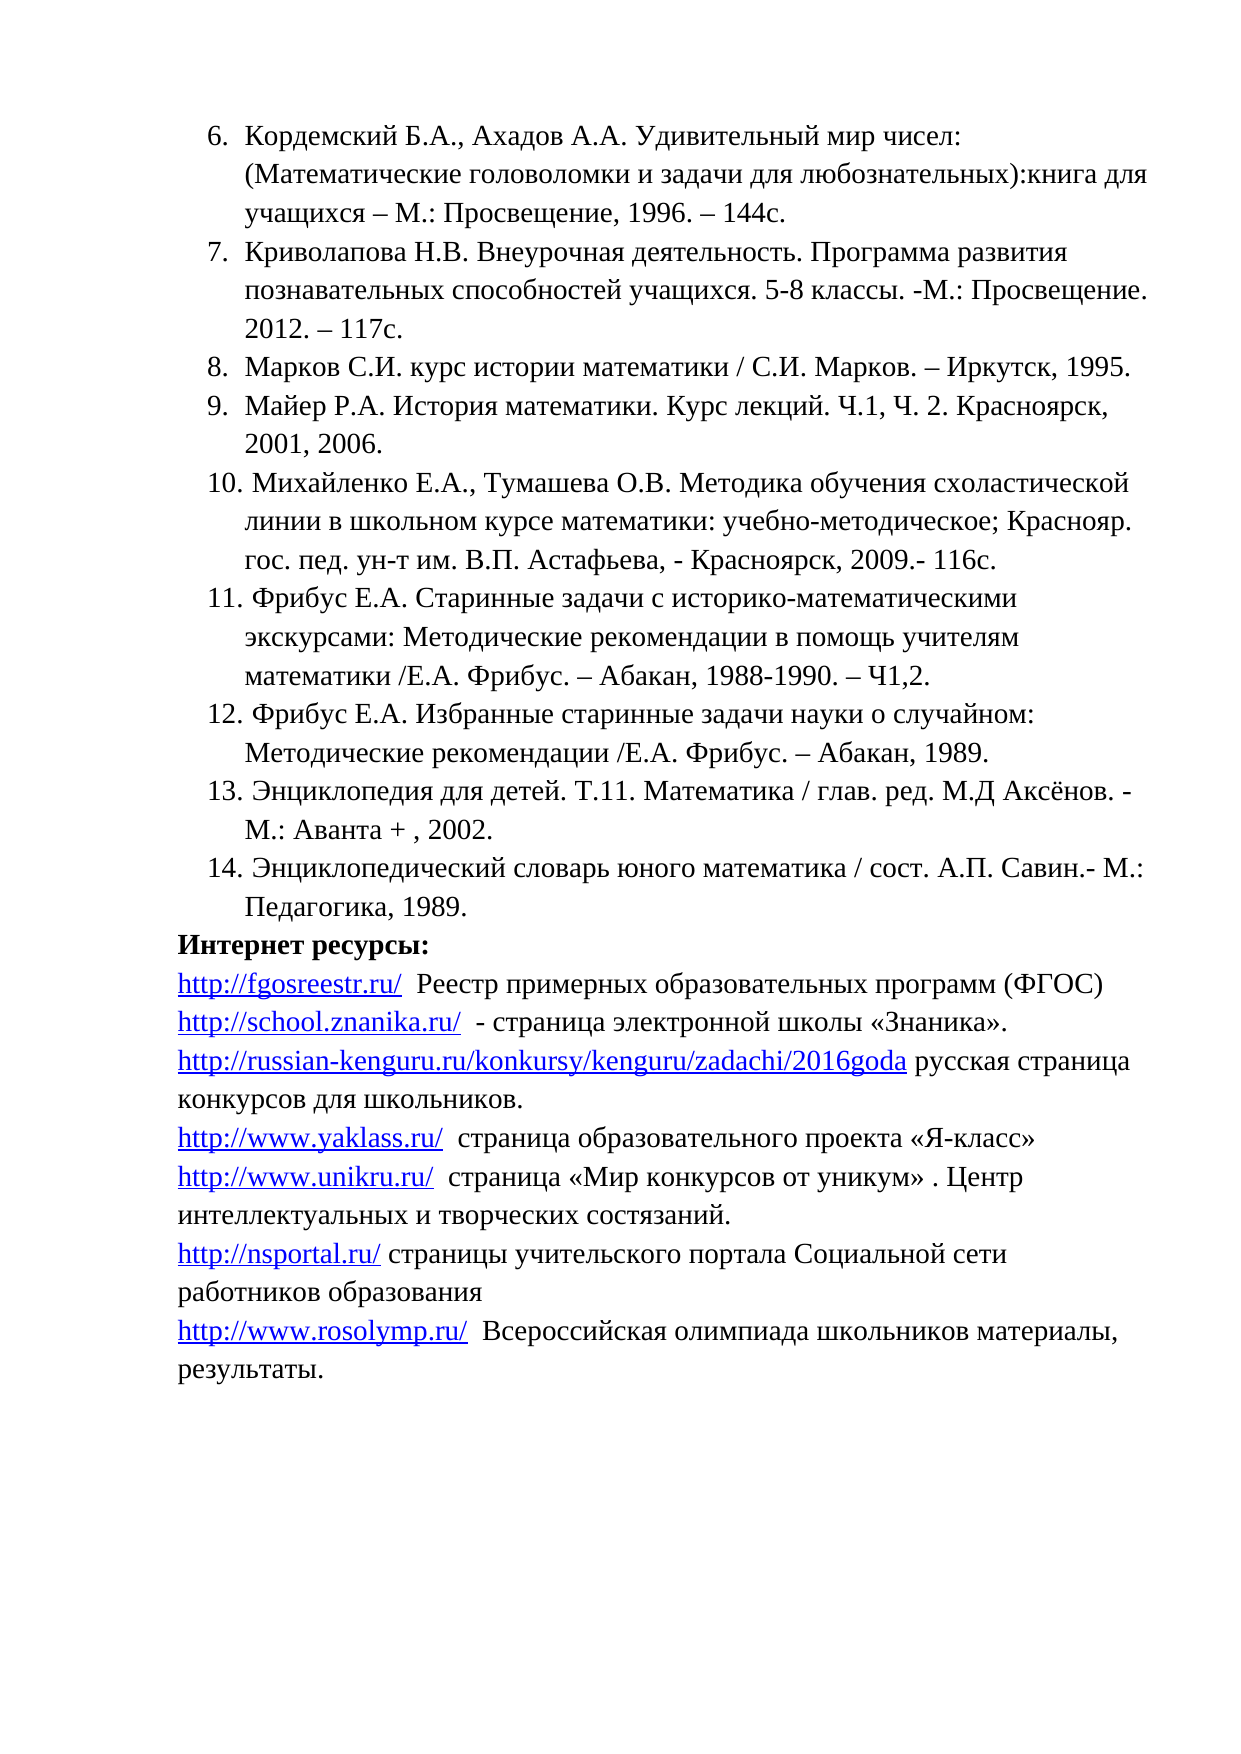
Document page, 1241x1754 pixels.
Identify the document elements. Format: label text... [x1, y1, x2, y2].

list Кордемский Б.А., Ахадов А.А. Удивительный мир чисел: (Математические головоломки и задачи для любознательных):книга для учащихся – М.: Просвещение, 1996. – 144с. [207, 118, 1152, 229]
text http://russian-kenguru.ru/konkursy/kenguru/zadachi/2016goda русская страница конкурсов для школьников. [177, 1043, 1152, 1115]
text http://school.znanika.ru/ - страница электронной школы «Знаника». [177, 1004, 1152, 1038]
list Фрибус Е.А. Старинные задачи с историко-математическими экскурсами: Методические рекомендации в помощь учителям математики /Е.А. Фрибус. – Абакан, 1988-1990. – Ч1,2. [207, 581, 1152, 691]
text http://fgosreestr.ru/ Реестр примерных образовательных программ (ФГОС) [177, 966, 1152, 999]
text http://www.unikru.ru/ страница «Мир конкурсов от уникум» . Центр интеллектуальных и творческих состязаний. [177, 1159, 1152, 1231]
list Энциклопедия для детей. Т.11. Математика / глав. ред. М.Д Аксёнов. - М.: Аванта + , 2002. [207, 773, 1152, 845]
list Михайленко Е.А., Тумашева О.В. Методика обучения схоластической линии в школьном курсе математики: учебно-методическое; Краснояр. гос. пед. ун-т им. В.П. Астафьева, - Красноярск, 2009.- 116с. [207, 465, 1152, 576]
list Майер Р.А. История математики. Курс лекций. Ч.1, Ч. 2. Красноярск, 2001, 2006. [207, 388, 1152, 460]
text http://www.rosolymp.ru/ Всероссийская олимпиада школьников материалы, результаты. [177, 1313, 1152, 1385]
text http://nsportal.ru/ страницы учительского портала Социальной сети работников образования [177, 1236, 1152, 1308]
list Фрибус Е.А. Избранные старинные задачи науки о случайном: Методические рекомендации /Е.А. Фрибус. – Абакан, 1989. [207, 696, 1152, 768]
text Интернет ресурсы: [177, 927, 1152, 961]
list Криволапова Н.В. Внеурочная деятельность. Программа развития познавательных способностей учащихся. 5-8 классы. -М.: Просвещение. 2012. – 117с. [207, 234, 1152, 344]
list Энциклопедический словарь юного математика / сост. А.П. Савин.- М.: Педагогика, 1989. [207, 850, 1152, 922]
text http://www.yaklass.ru/ страница образовательного проекта «Я-класс» [177, 1120, 1152, 1154]
list Марков С.И. курс истории математики / С.И. Марков. – Иркутск, 1995. [207, 349, 1152, 383]
